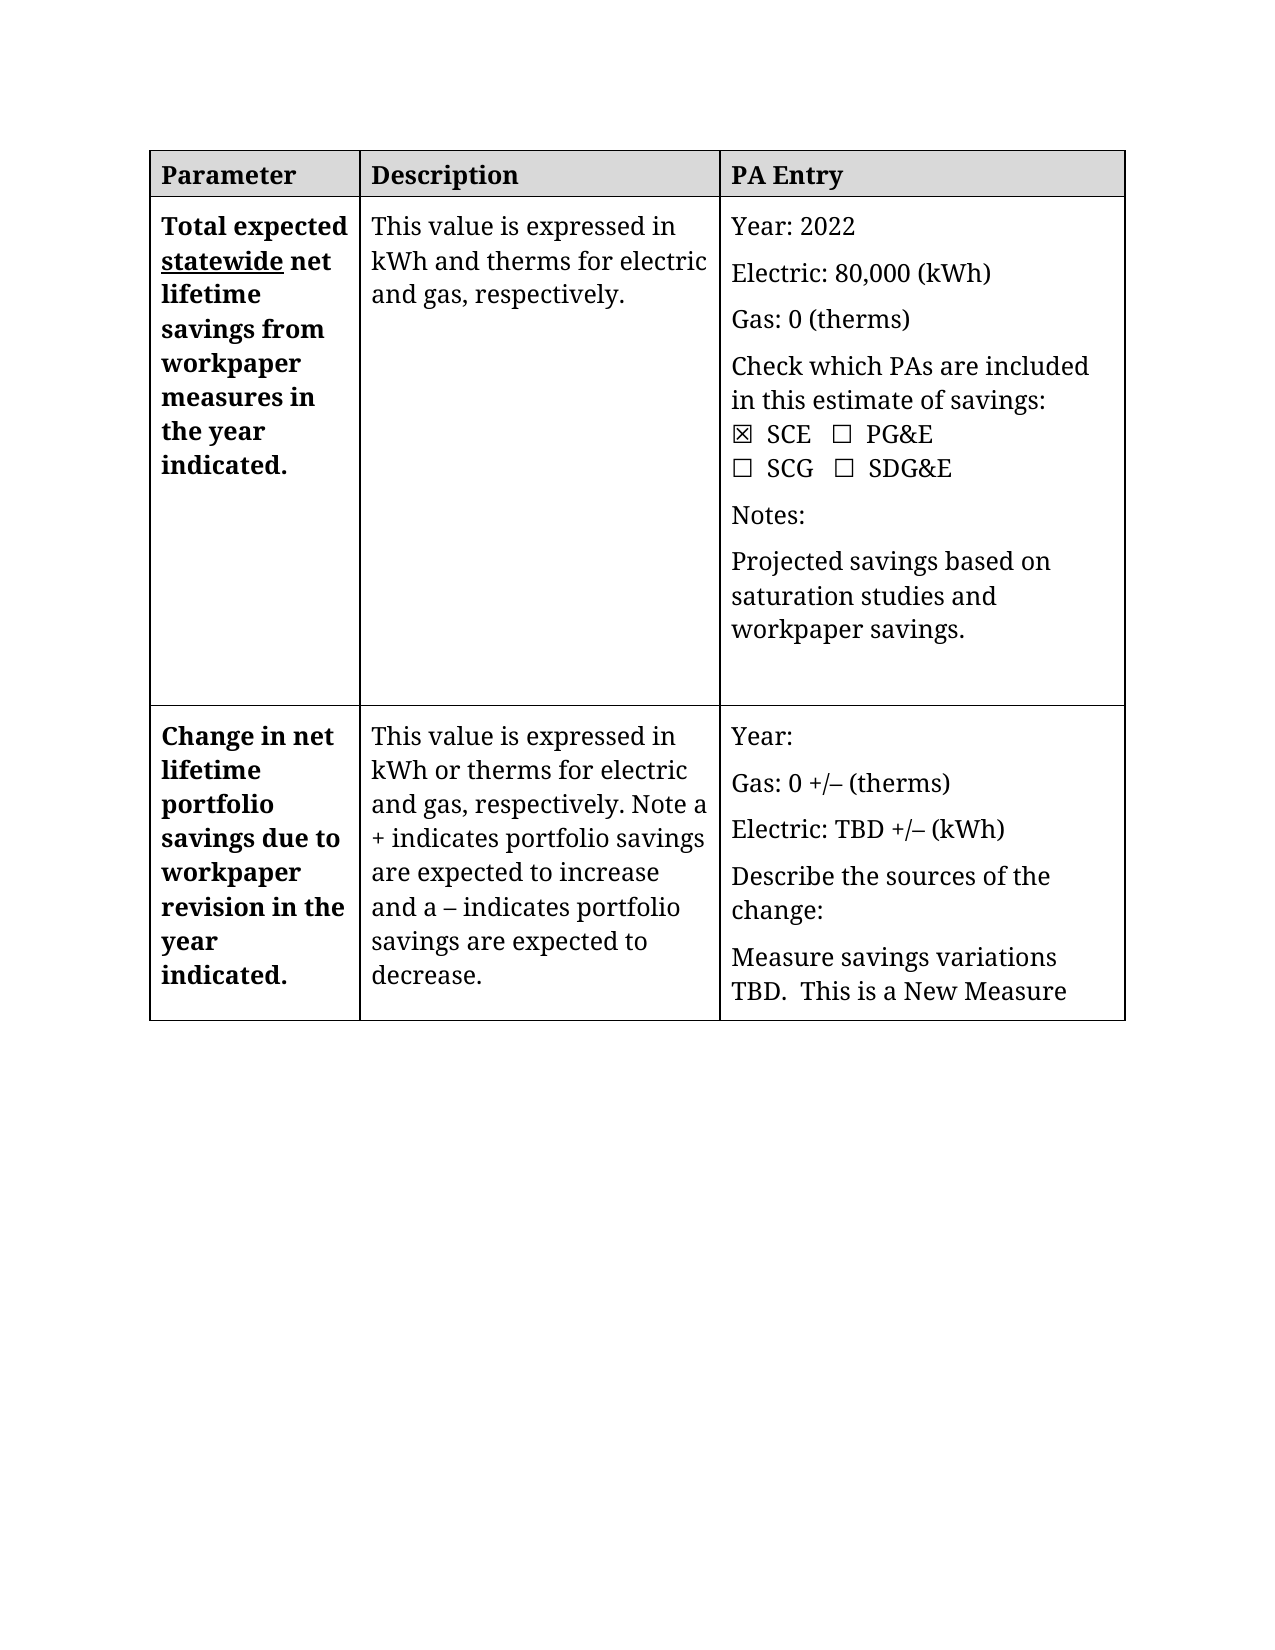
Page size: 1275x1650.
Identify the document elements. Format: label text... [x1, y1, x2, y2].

table_cell Year: Gas: 0 +/– (therms) Electric: TBD +/– (kWh) Describe the sources of the change: Measure savings variations TBD. This is a New Measure [721, 706, 1124, 1020]
table_cell Change in net lifetime portfolio savings due to workpaper revision in the year indicated. [151, 706, 359, 1020]
table_cell Total expected statewide net lifetime savings from workpaper measures in the year indicated. [151, 197, 359, 705]
table_cell This value is expressed in kWh and therms for electric and gas, respectively. [361, 197, 719, 705]
table_header PA Entry [721, 151, 1124, 196]
table_header Parameter [151, 151, 359, 196]
table_cell This value is expressed in kWh or therms for electric and gas, respectively. Note a + indicates portfolio savings are expected to increase and a – indicates portfolio savings are expected to decrease. [361, 706, 719, 1020]
table_header Description [361, 151, 719, 196]
table_cell Year: 2022 Electric: 80,000 (kWh) Gas: 0 (therms) Check which PAs are included in this estimate of savings: SCE PG&E SCG SDG&E Notes: Projected savings based on saturation studies and workpaper savings. [721, 197, 1124, 705]
